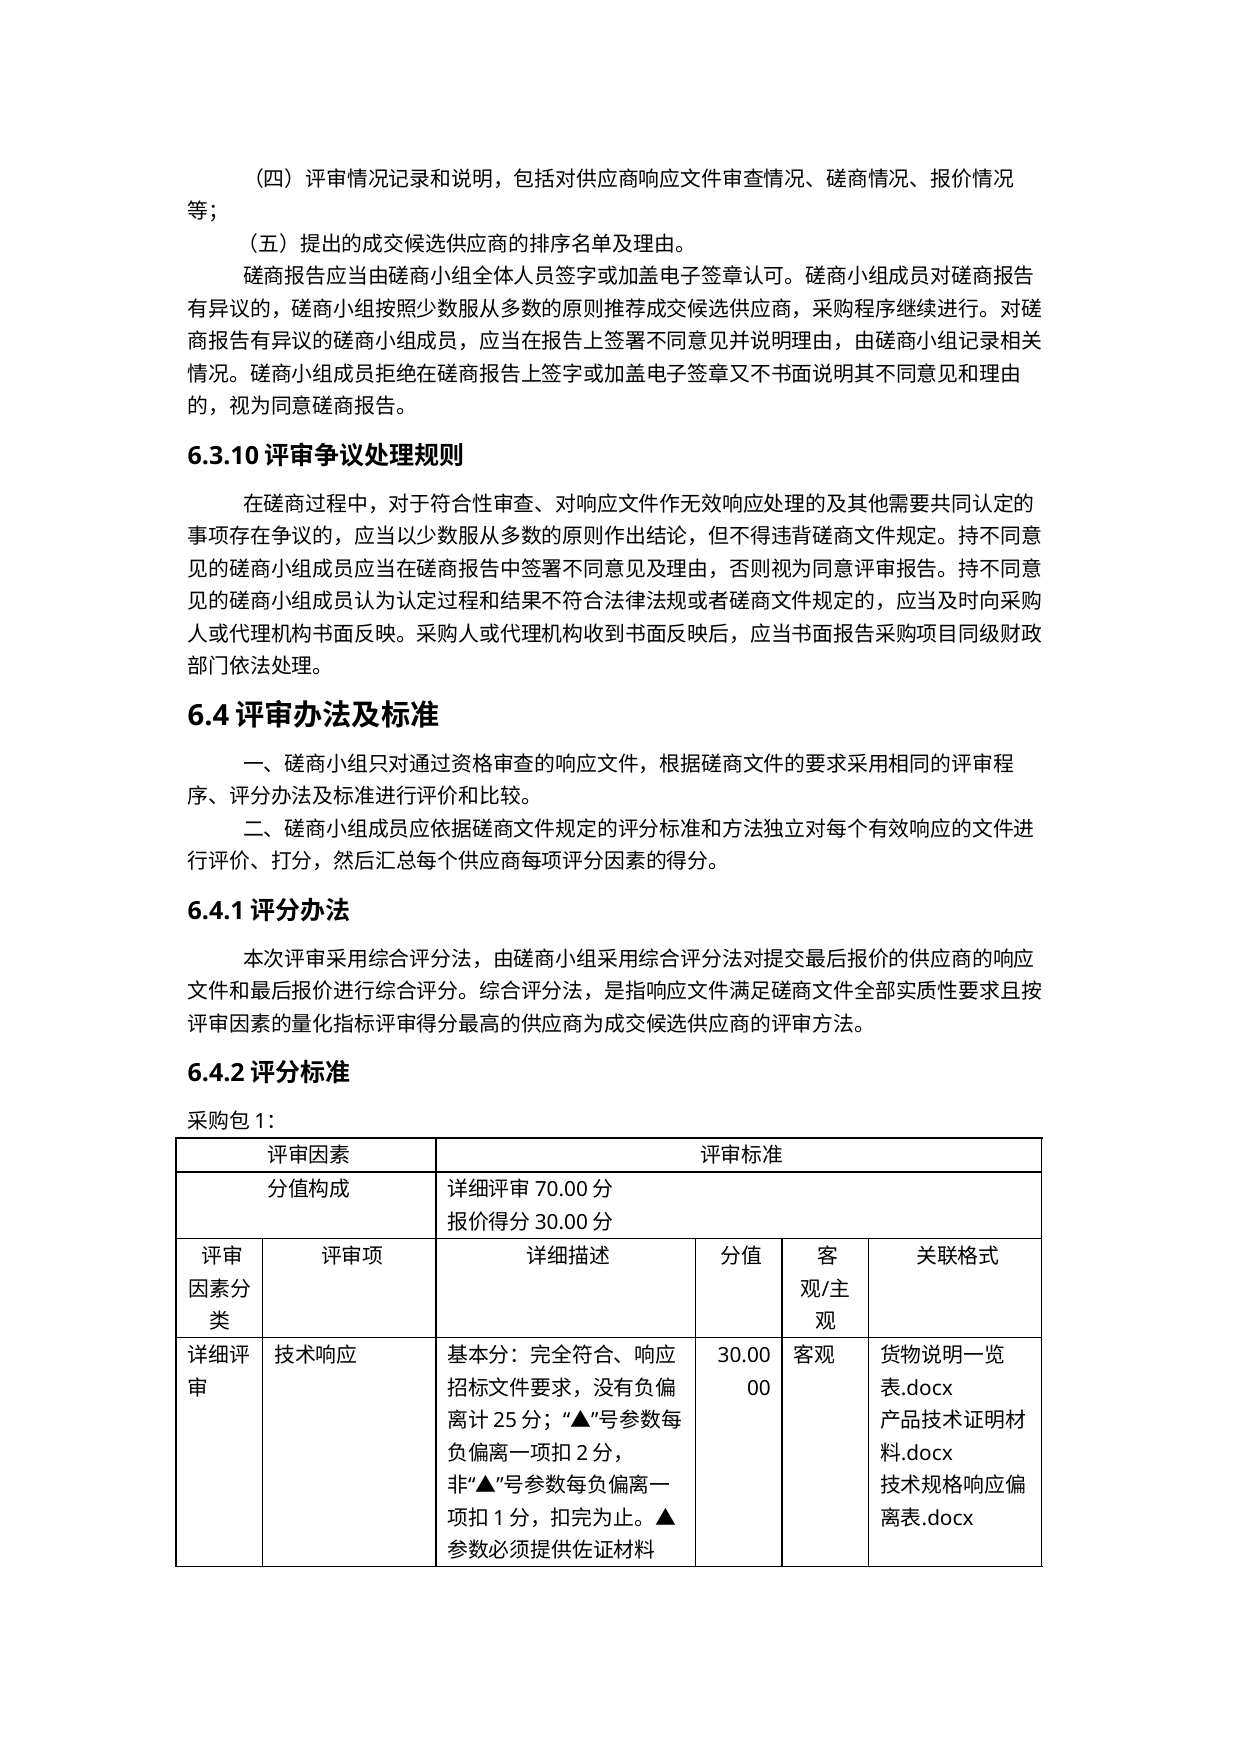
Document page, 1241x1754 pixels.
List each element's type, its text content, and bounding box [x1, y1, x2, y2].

text 采购包1： [187, 1104, 1053, 1137]
text 6.3.10评审争议处理规则 [187, 422, 1053, 487]
text 本次评审采用综合评分法，由磋商小组采用综合评分法对提交最后报价的供应商的响应文件和最后报价进行综合评分。综合评分法，是指响应文件满足磋商文件全部实质性要求且按评审因素的量化指标评审得分最高的供应商为成交候选供应商的评审方法。 [187, 942, 1053, 1039]
table_cell 详细描述 [437, 1239, 695, 1337]
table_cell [437, 1338, 695, 1566]
table_cell 技术响应 [263, 1338, 435, 1566]
table_cell 客观 [783, 1338, 868, 1566]
text （五）提出的成交候选供应商的排序名单及理由。 [187, 227, 1053, 259]
text 一、磋商小组只对通过资格审查的响应文件，根据磋商文件的要求采用相同的评审程序、评分办法及标准进行评价和比较。 [187, 747, 1053, 812]
text 6.4.1评分办法 [187, 877, 1053, 942]
table_cell 分值构成 [177, 1173, 435, 1238]
table_cell 评审因素分类 [177, 1239, 262, 1337]
text 二、磋商小组成员应依据磋商文件规定的评分标准和方法独立对每个有效响应的文件进行评价、打分，然后汇总每个供应商每项评分因素的得分。 [187, 812, 1053, 877]
table_header 评审标准 [437, 1139, 1041, 1171]
table_cell 客观/主观 [783, 1239, 868, 1337]
table_cell 详细评审70.00分 报价得分30.00分 [437, 1173, 1041, 1238]
text 在磋商过程中，对于符合性审查、对响应文件作无效响应处理的及其他需要共同认定的事项存在争议的，应当以少数服从多数的原则作出结论，但不得违背磋商文件规定。持不同意见的磋商小组成员应当在磋商报告中签署不同意见及理由，否则视为同意评审报告。持不同意见的磋商小组成员认为认定过程和结果不符合法律法规或者磋商文件规定的，应当及时向采购人或代理机构书面反映。采购人或代理机构收到书面反映后，应当书面报告采购项目同级财政部门依法处理。 [187, 487, 1053, 682]
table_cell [869, 1338, 1041, 1566]
table_cell 评审项 [263, 1239, 435, 1337]
table_header 评审因素 [177, 1139, 435, 1171]
table_cell 分值 [696, 1239, 781, 1337]
text （四）评审情况记录和说明，包括对供应商响应文件审查情况、磋商情况、报价情况等； [187, 162, 1053, 227]
text 6.4.2评分标准 [187, 1039, 1053, 1104]
text 磋商报告应当由磋商小组全体人员签字或加盖电子签章认可。磋商小组成员对磋商报告有异议的，磋商小组按照少数服从多数的原则推荐成交候选供应商，采购程序继续进行。对磋商报告有异议的磋商小组成员，应当在报告上签署不同意见并说明理由，由磋商小组记录相关情况。磋商小组成员拒绝在磋商报告上签字或加盖电子签章又不书面说明其不同意见和理由的，视为同意磋商报告。 [187, 259, 1053, 422]
text 6.4评审办法及标准 [187, 682, 1053, 747]
table_cell 关联格式 [869, 1239, 1041, 1337]
table_cell 详细评审 [177, 1338, 262, 1566]
table_cell 30.0000 [696, 1338, 781, 1566]
